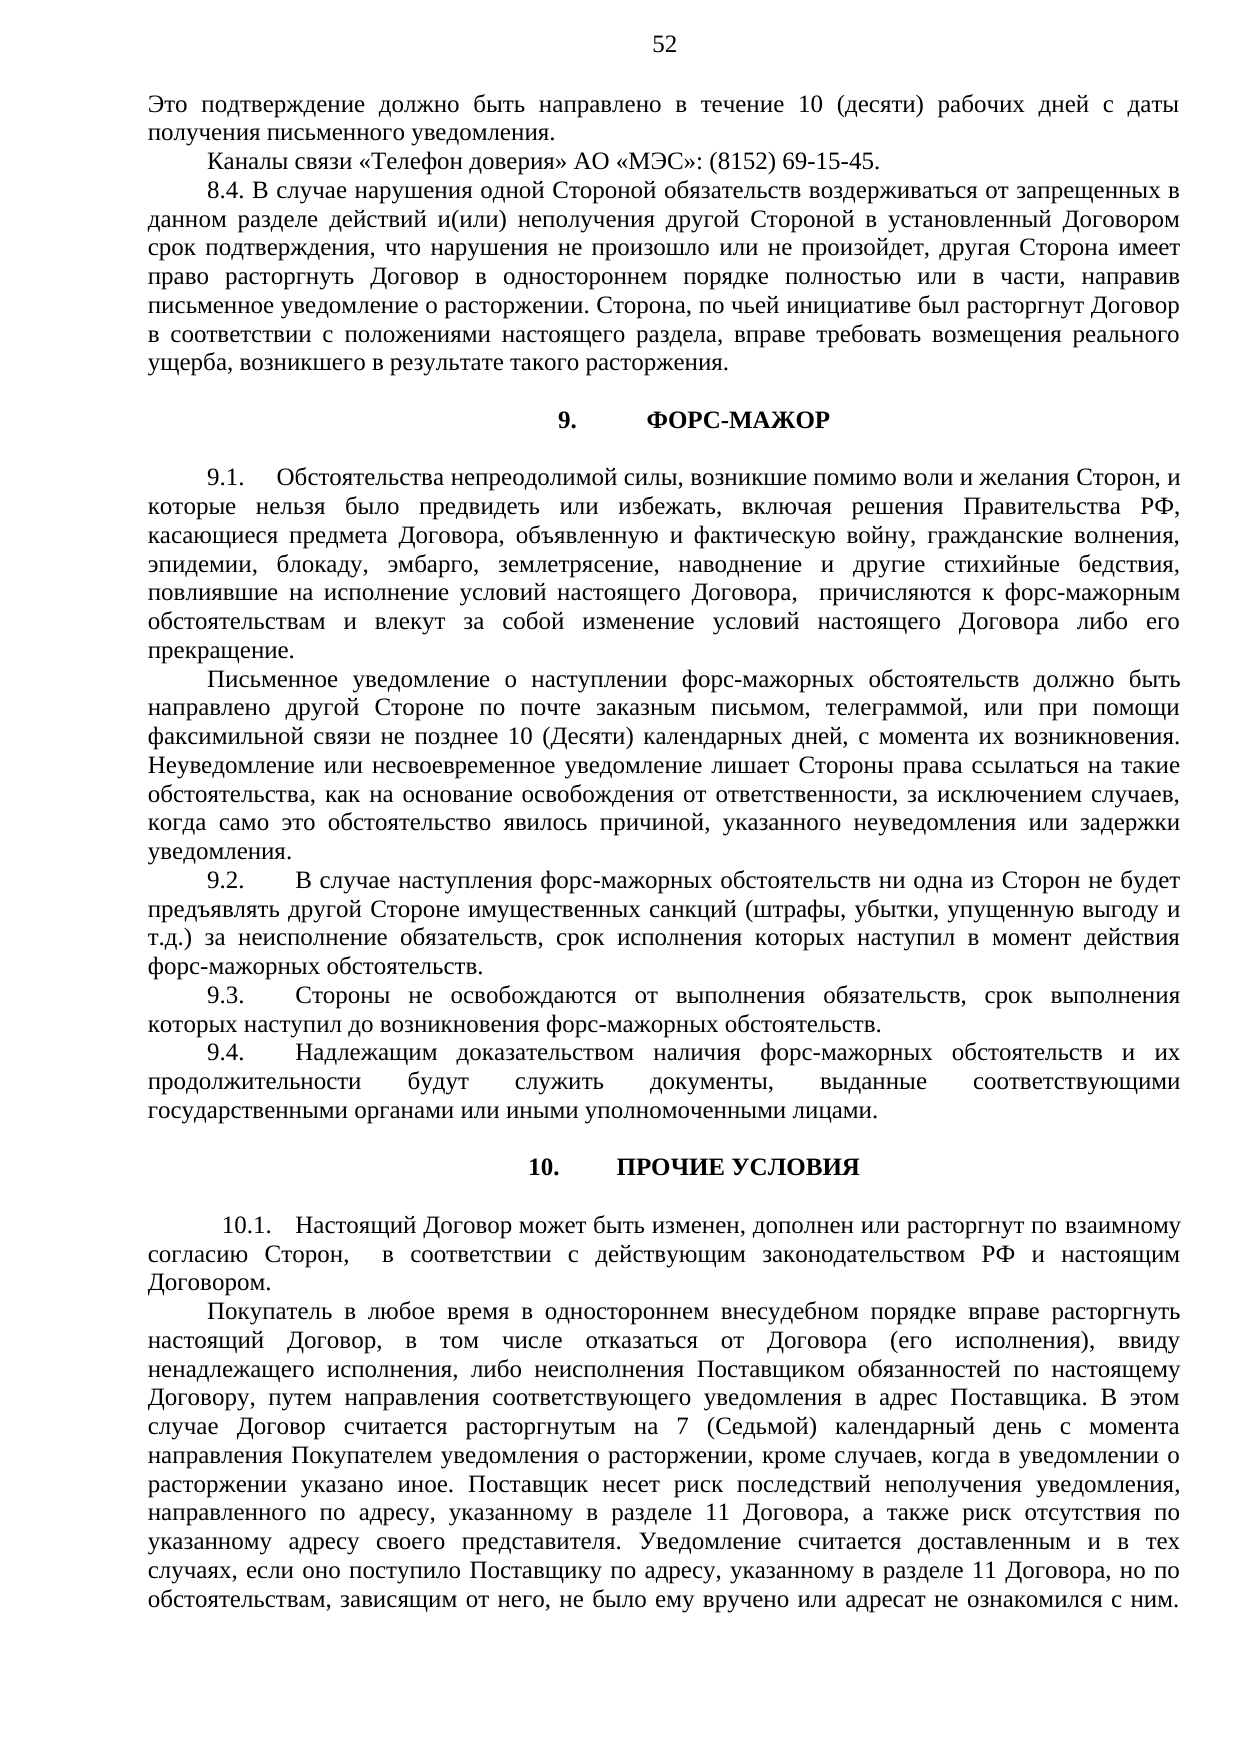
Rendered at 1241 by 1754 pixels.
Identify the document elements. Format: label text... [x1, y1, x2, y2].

text Каналы связи «Телефон доверия» АО «МЭС»: (8152) 69-15-45. [207, 146, 1181, 175]
text Письменное уведомление о наступлении форс-мажорных обстоятельств должно быть направлено другой Стороне по почте заказным письмом, телеграммой, или при помощи факсимильной связи не позднее 10 (Десяти) календарных дней, с момента их возникновения. Неуведомление или несвоевременное уведомление лишает Стороны права ссылаться на такие обстоятельства, как на основание освобождения от ответственности, за исключением случаев, когда само это обстоятельство явилось причиной, указанного неуведомления или задержки уведомления. [148, 664, 1181, 865]
text 9.1. Обстоятельства непреодолимой силы, возникшие помимо воли и желания Сторон, и которые нельзя было предвидеть или избежать, включая решения Правительства РФ, касающиеся предмета Договора, объявленную и фактическую войну, гражданские волнения, эпидемии, блокаду, эмбарго, землетрясение, наводнение и другие стихийные бедствия, повлиявшие на исполнение условий настоящего Договора, причисляются к форс-мажорным обстоятельствам и влекут за собой изменение условий настоящего Договора либо его прекращение. [148, 462, 1181, 664]
text 9.4. Надлежащим доказательством наличия форс-мажорных обстоятельств и их продолжительности будут служить документы, выданные соответствующими государственными органами или иными уполномоченными лицами. [148, 1037, 1181, 1124]
list Настоящий Договор может быть изменен, дополнен или расторгнут по взаимному согласию Сторон, в соответствии с действующим законодательством РФ и настоящим Договором. [148, 1210, 1181, 1296]
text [148, 89, 1181, 146]
list ФОРС-МАЖОР [148, 405, 1181, 434]
text 9.3. Стороны не освобождаются от выполнения обязательств, срок выполнения которых наступил до возникновения форс-мажорных обстоятельств. [148, 980, 1181, 1037]
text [148, 1296, 1181, 1612]
list ПРОЧИЕ УСЛОВИЯ [148, 1152, 1181, 1181]
text 8.4. В случае нарушения одной Стороной обязательств воздерживаться от запрещенных в данном разделе действий и(или) неполучения другой Стороной в установленный Договором срок подтверждения, что нарушения не произошло или не произойдет, другая Сторона имеет право расторгнуть Договор в одностороннем порядке полностью или в части, направив письменное уведомление о расторжении. Сторона, по чьей инициативе был расторгнут Договор в соответствии с положениями настоящего раздела, вправе требовать возмещения реального ущерба, возникшего в результате такого расторжения. [148, 175, 1181, 376]
text 9.2. В случае наступления форс-мажорных обстоятельств ни одна из Сторон не будет предъявлять другой Стороне имущественных санкций (штрафы, убытки, упущенную выгоду и т.д.) за неисполнение обязательств, срок исполнения которых наступил в момент действия форс-мажорных обстоятельств. [148, 865, 1181, 980]
